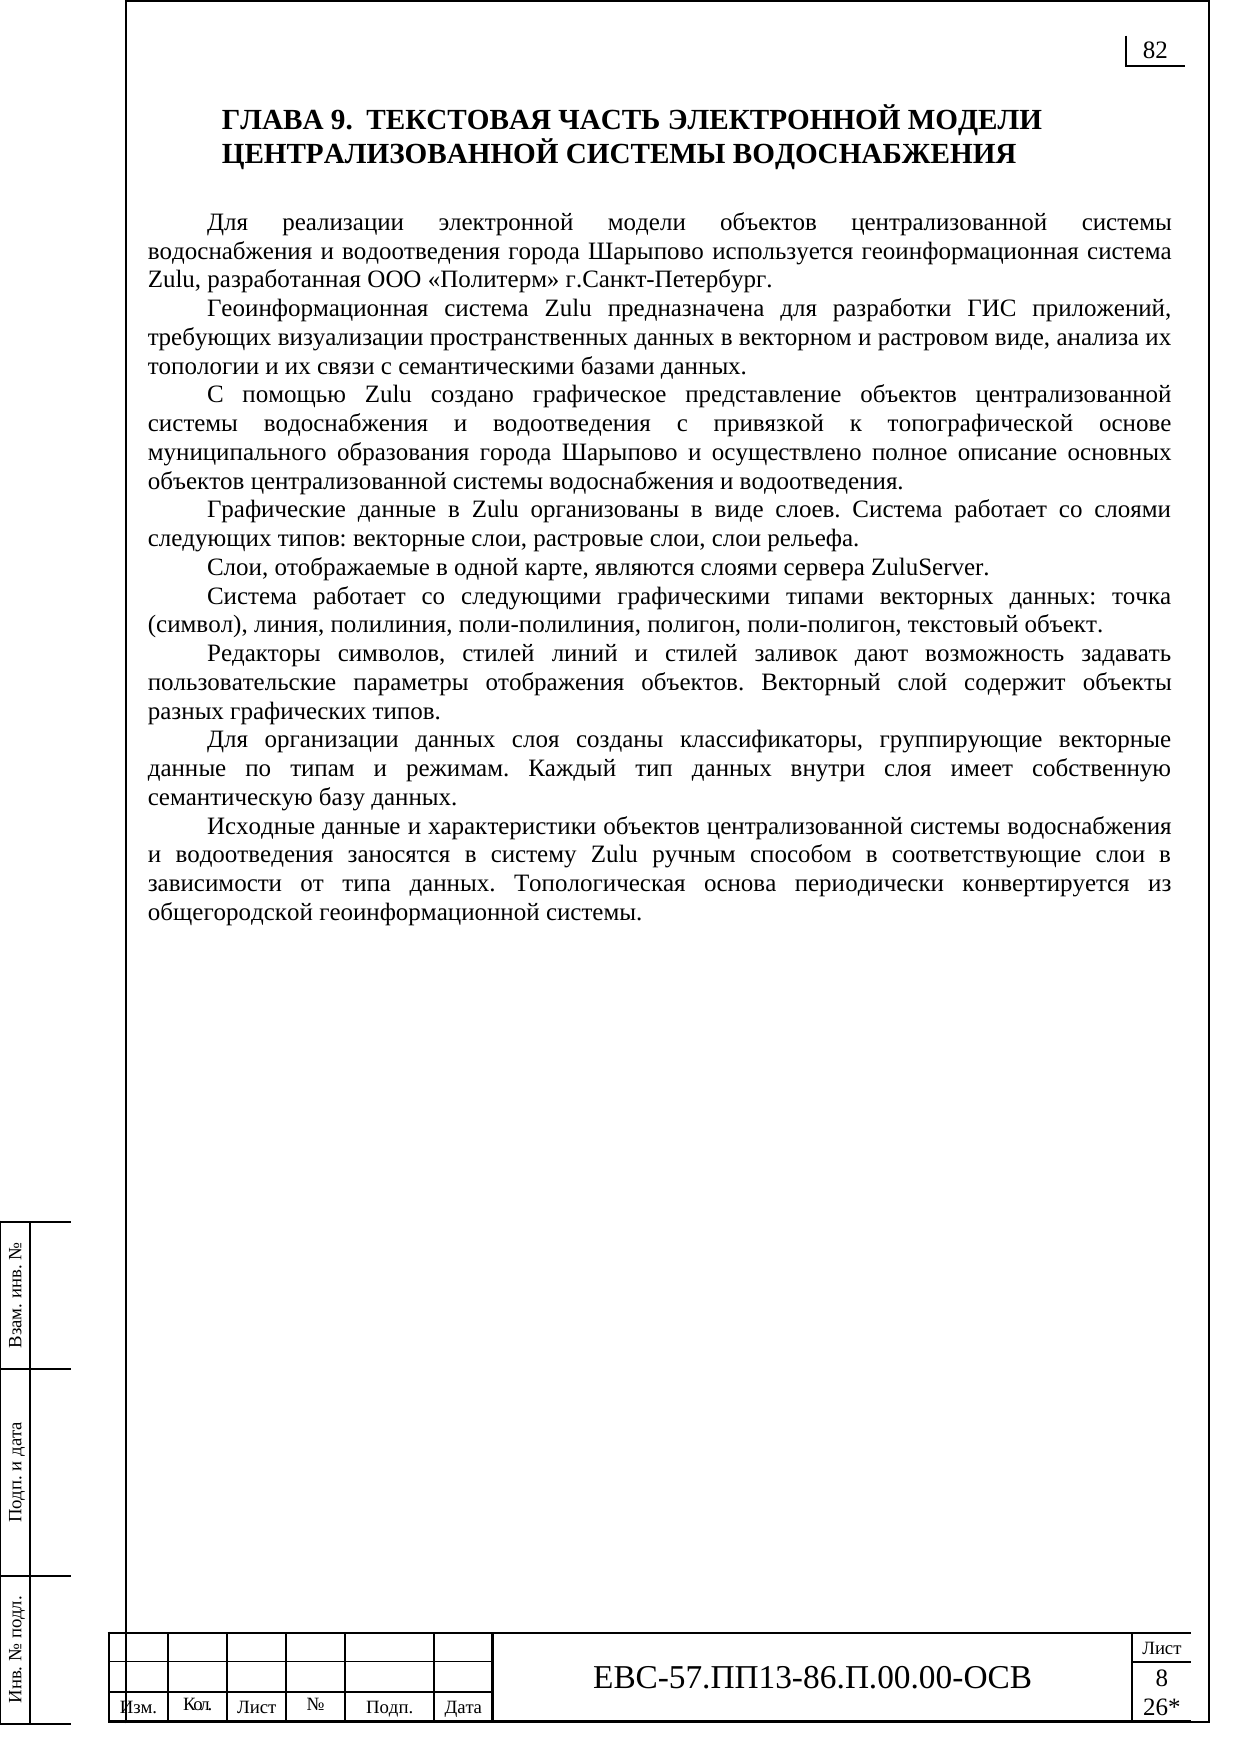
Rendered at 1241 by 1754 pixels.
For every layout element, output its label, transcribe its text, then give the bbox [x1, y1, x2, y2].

text Слои, отображаемые в одной карте, являются слоями сервера ZuluServer. [148, 552, 1172, 581]
text Для реализации электронной модели объектов централизованной системы водоснабжения и водоотведения города Шарыпово используется геоинформационная система Zulu, разработанная ООО «Политерм» г.Санкт-Петербург. [148, 207, 1172, 293]
text Система работает со следующими графическими типами векторных данных: точка (символ), линия, полилиния, поли-полилиния, полигон, поли-полигон, текстовый объект. [148, 581, 1172, 638]
text Для организации данных слоя созданы классификаторы, группирующие векторные данные по типам и режимам. Каждый тип данных внутри слоя имеет собственную семантическую базу данных. [148, 724, 1172, 811]
text С помощью Zulu создано графическое представление объектов централизованной системы водоснабжения и водоотведения с привязкой к топографической основе муниципального образования города Шарыпово и осуществлено полное описание основных объектов централизованной системы водоснабжения и водоотведения. [148, 379, 1172, 494]
subtitle Текстовая часть электронной модели централизованной системы водоснабжения [222, 102, 1172, 169]
text Редакторы символов, стилей линий и стилей заливок дают возможность задавать пользовательские параметры отображения объектов. Векторный слой содержит объекты разных графических типов. [148, 638, 1172, 724]
text Графические данные в Zulu организованы в виде слоев. Система работает со слоями следующих типов: векторные слои, растровые слои, слои рельефа. [148, 494, 1172, 552]
text Исходные данные и характеристики объектов централизованной системы водоснабжения и водоотведения заносятся в систему Zulu ручным способом в соответствующие слои в зависимости от типа данных. Топологическая основа периодически конвертируется из общегородской геоинформационной системы. [148, 811, 1172, 926]
text Геоинформационная система Zulu предназначена для разработки ГИС приложений, требующих визуализации пространственных данных в векторном и растровом виде, анализа их топологии и их связи с семантическими базами данных. [148, 293, 1172, 379]
